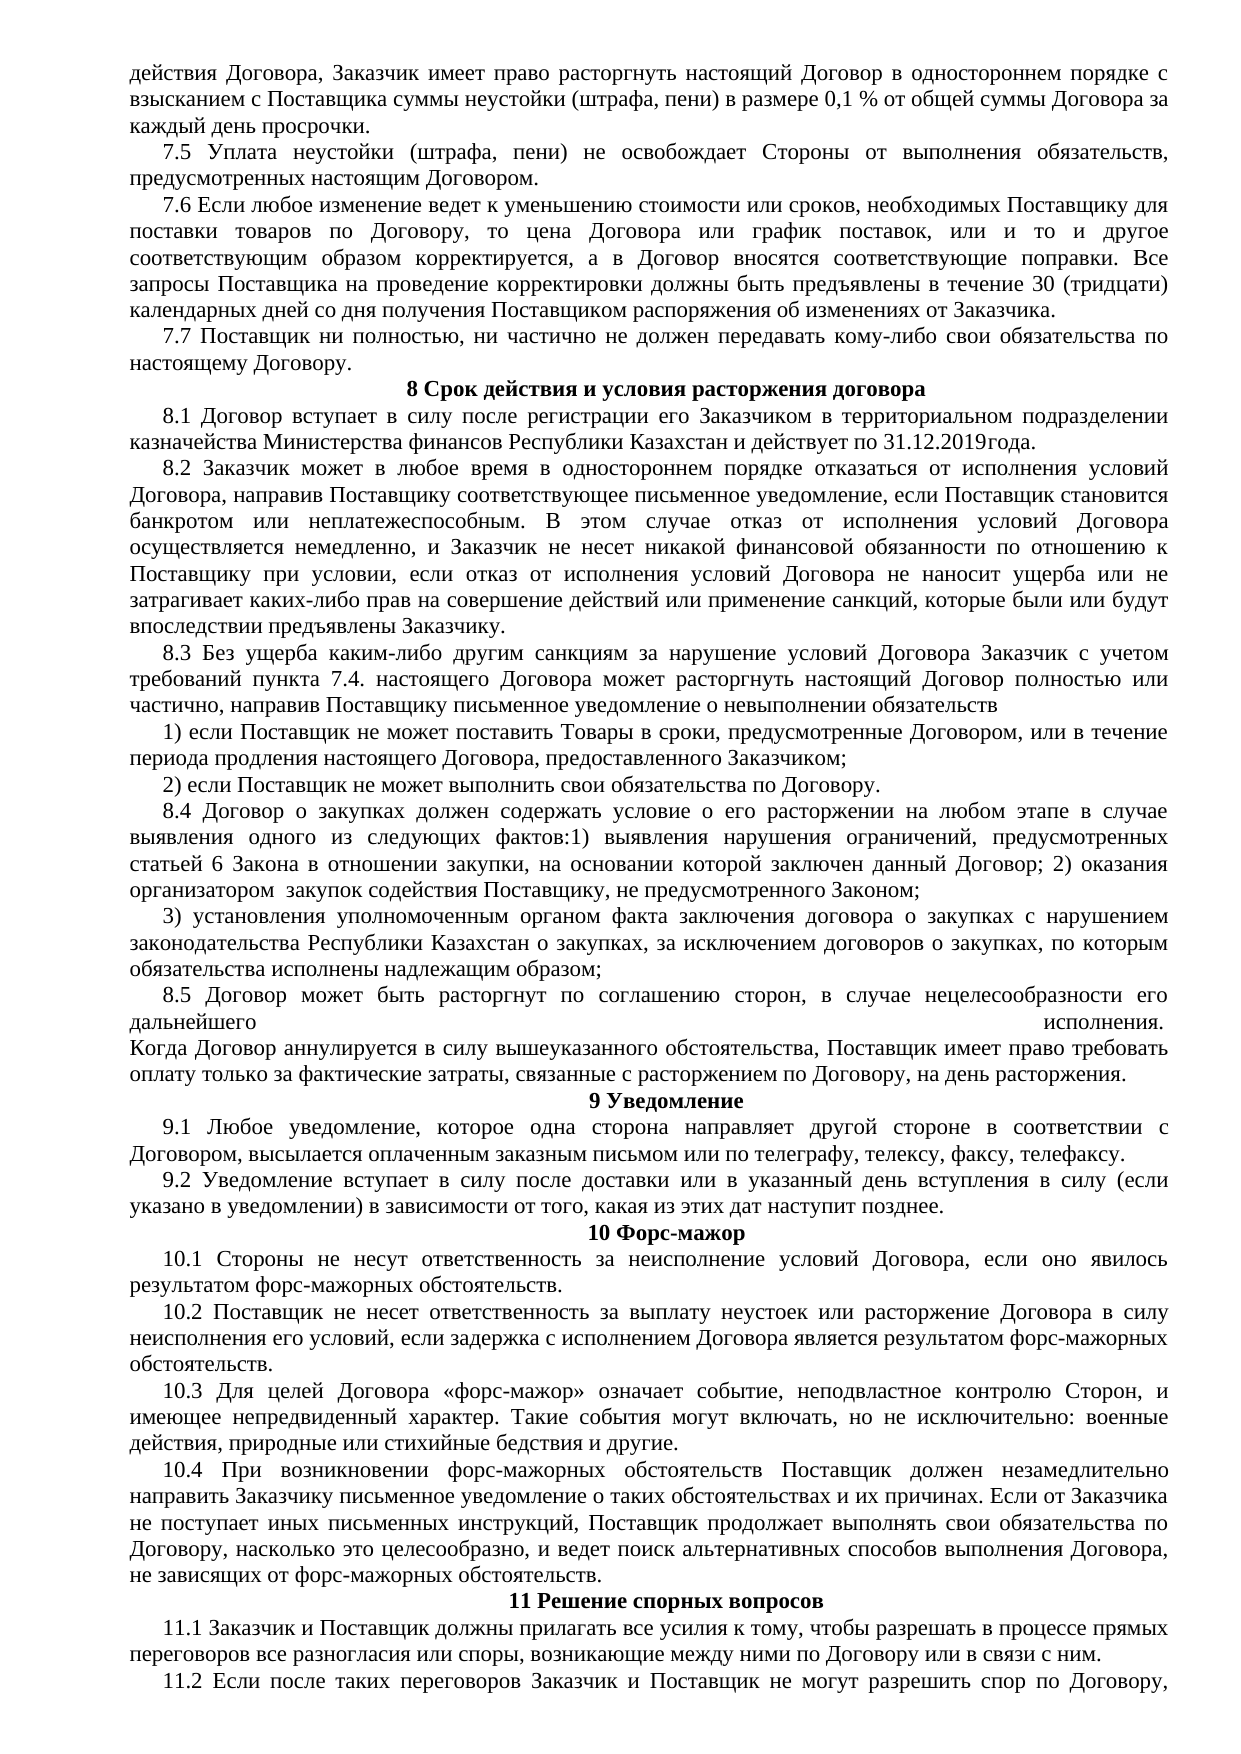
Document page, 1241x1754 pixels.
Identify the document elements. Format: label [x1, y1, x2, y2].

table_header [118, 59, 1181, 1693]
